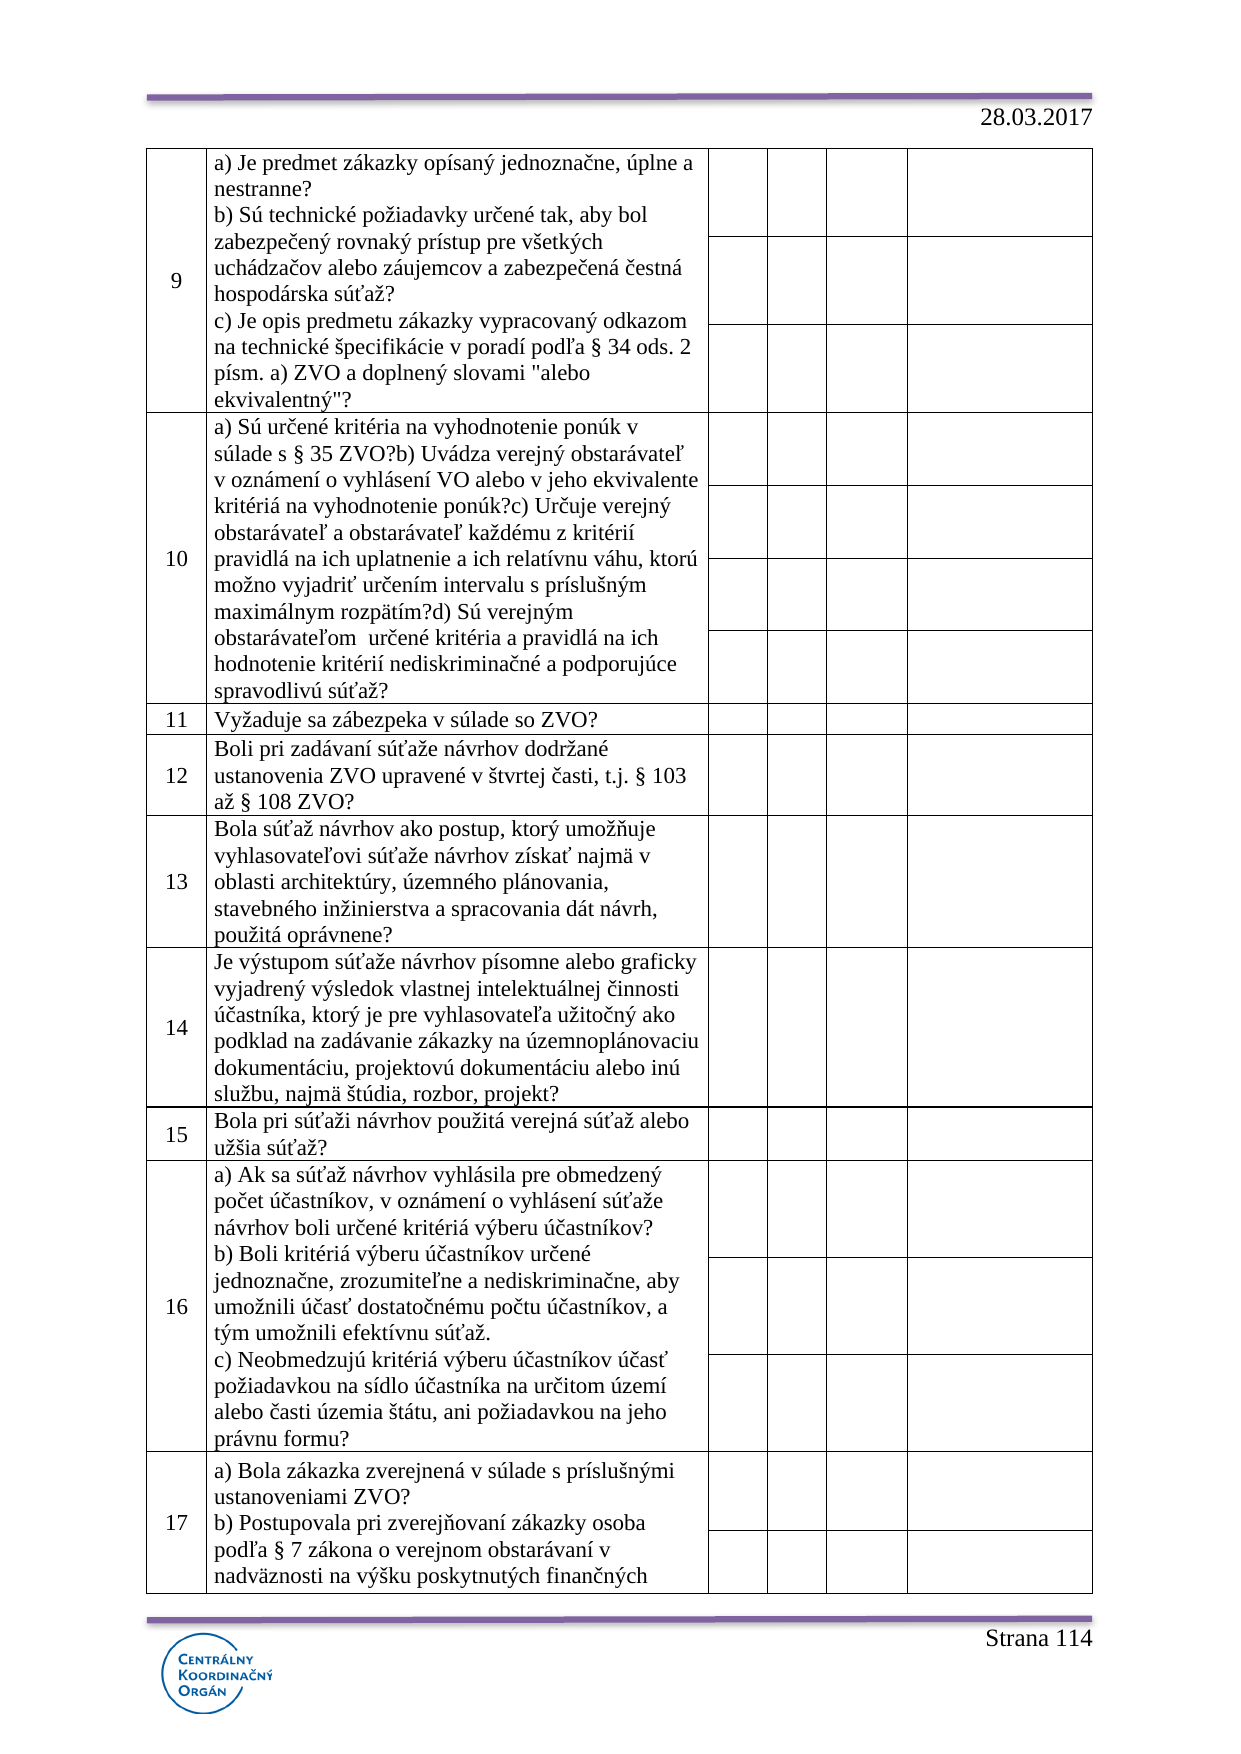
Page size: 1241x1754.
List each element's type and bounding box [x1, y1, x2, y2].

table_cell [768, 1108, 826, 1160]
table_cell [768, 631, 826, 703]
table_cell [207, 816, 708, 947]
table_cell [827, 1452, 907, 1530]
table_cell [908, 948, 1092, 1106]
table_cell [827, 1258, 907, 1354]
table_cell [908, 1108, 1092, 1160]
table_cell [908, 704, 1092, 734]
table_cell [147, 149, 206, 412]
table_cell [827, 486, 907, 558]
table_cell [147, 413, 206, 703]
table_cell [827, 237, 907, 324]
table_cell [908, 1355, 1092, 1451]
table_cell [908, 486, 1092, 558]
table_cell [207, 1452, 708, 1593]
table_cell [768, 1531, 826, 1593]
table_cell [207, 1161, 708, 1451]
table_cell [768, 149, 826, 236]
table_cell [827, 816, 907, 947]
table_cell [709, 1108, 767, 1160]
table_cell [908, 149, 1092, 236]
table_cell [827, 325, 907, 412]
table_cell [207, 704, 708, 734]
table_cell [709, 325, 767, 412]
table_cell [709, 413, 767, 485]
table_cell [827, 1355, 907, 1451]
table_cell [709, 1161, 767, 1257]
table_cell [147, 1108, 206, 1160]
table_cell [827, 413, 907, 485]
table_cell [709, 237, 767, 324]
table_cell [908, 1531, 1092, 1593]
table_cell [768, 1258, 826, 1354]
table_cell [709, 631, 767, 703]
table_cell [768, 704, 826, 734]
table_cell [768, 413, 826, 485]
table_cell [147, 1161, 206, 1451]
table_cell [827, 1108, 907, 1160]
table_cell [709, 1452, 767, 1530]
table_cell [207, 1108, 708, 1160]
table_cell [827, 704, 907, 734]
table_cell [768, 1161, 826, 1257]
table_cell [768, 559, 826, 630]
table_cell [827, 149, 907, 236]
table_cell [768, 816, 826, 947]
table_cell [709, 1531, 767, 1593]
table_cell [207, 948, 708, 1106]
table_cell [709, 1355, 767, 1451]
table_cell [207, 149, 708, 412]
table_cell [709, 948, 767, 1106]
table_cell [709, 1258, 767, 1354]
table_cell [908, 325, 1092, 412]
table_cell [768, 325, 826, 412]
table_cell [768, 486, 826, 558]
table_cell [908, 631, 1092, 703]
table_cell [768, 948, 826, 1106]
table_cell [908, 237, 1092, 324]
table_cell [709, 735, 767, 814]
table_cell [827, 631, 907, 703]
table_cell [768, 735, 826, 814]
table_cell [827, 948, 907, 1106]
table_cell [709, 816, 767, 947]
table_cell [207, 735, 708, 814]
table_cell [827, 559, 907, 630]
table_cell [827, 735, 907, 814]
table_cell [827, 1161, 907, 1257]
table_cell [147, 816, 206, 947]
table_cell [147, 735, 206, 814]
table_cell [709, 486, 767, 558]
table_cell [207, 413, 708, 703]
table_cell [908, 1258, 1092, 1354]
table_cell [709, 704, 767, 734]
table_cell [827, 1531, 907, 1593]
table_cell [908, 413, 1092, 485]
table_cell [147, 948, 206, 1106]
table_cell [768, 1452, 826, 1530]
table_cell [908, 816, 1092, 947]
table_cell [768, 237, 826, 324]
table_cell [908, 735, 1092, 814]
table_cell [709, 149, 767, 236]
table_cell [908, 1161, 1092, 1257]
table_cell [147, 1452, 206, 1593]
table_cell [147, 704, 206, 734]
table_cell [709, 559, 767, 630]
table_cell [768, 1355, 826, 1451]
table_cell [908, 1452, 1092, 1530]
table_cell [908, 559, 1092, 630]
picture [159, 1631, 272, 1713]
